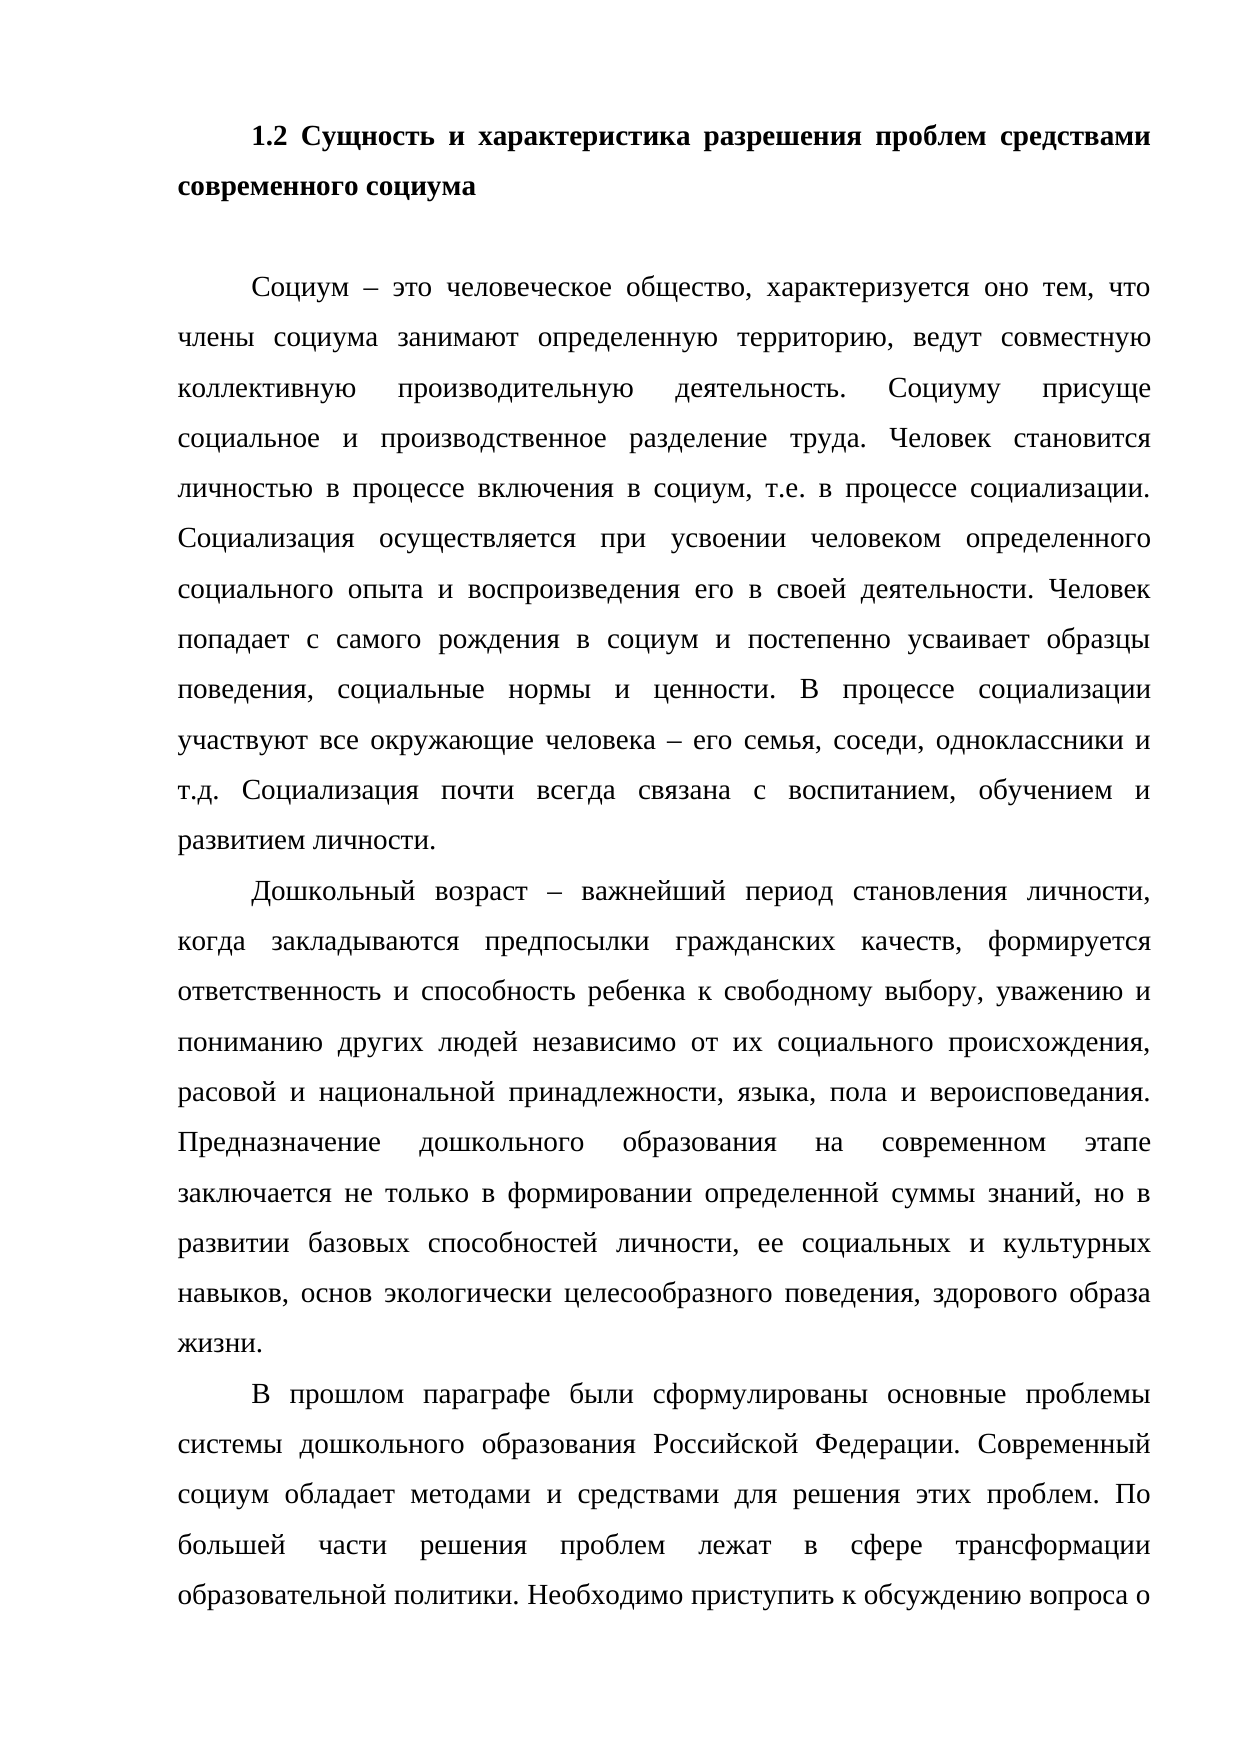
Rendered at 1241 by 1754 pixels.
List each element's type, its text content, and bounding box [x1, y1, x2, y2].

subtitle 1.2 Сущность и характеристика разрешения проблем средствами современного социума [177, 118, 1152, 202]
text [177, 1376, 1152, 1611]
text Дошкольный возраст – важнейший период становления личности, когда закладываются предпосылки гражданских качеств, формируется ответственность и способность ребенка к свободному выбору, уважению и пониманию других людей независимо от их социального происхождения, расовой и национальной принадлежности, языка, пола и вероисповедания. Предназначение дошкольного образования на современном этапе заключается не только в формировании определенной суммы знаний, но в развитии базовых способностей личности, ее социальных и культурных навыков, основ экологически целесообразного поведения, здорового образа жизни. [177, 873, 1152, 1359]
text Социум – это человеческое общество, характеризуется оно тем, что члены социума занимают определенную территорию, ведут совместную коллективную производительную деятельность. Социуму присуще социальное и производственное разделение труда. Человек становится личностью в процессе включения в социум, т.е. в процессе социализации. Социализация осуществляется при усвоении человеком определенного социального опыта и воспроизведения его в своей деятельности. Человек попадает с самого рождения в социум и постепенно усваивает образцы поведения, социальные нормы и ценности. В процессе социализации участвуют все окружающие человека – его семья, соседи, одноклассники и т.д. Социализация почти всегда связана с воспитанием, обучением и развитием личности. [177, 269, 1152, 856]
